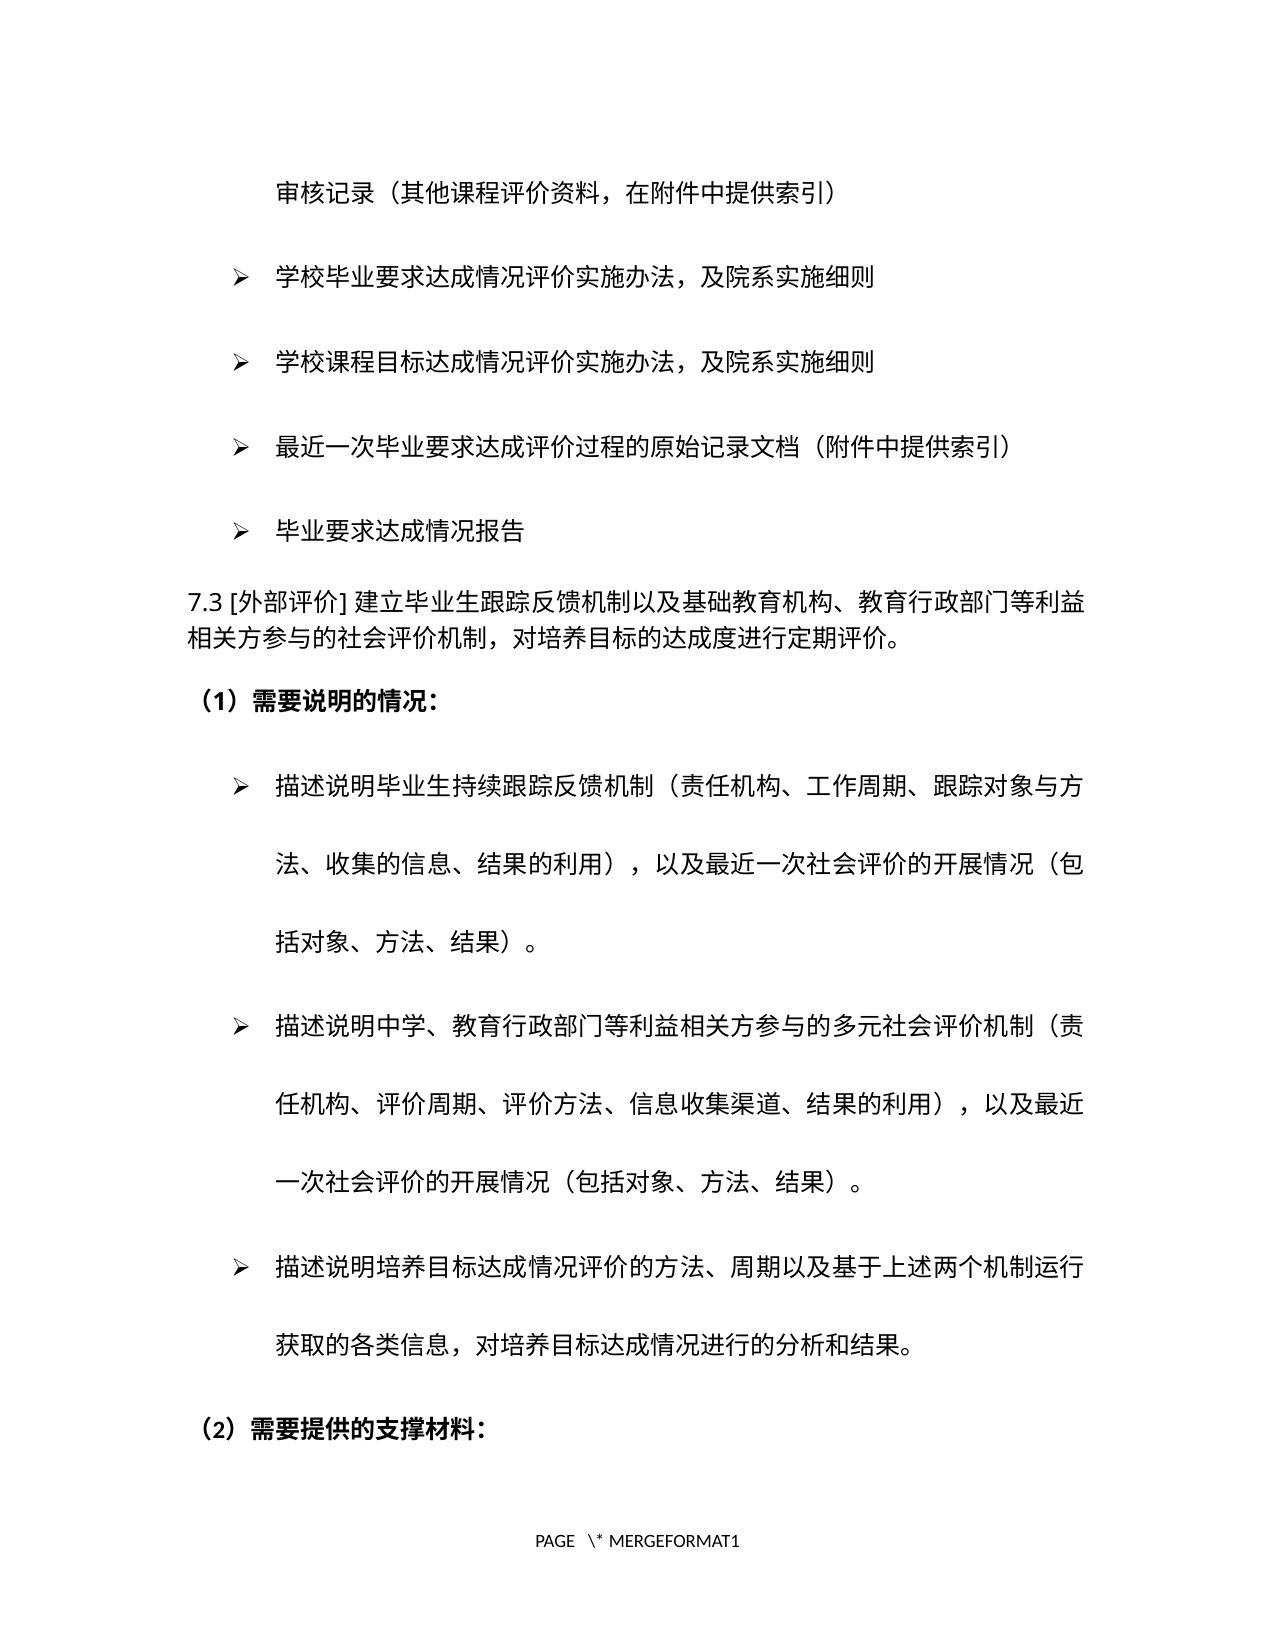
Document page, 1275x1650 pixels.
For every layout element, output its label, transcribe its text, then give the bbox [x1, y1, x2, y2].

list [231, 159, 1087, 224]
text 7.3 [外部评价] 建立毕业生跟踪反馈机制以及基础教育机构、教育行政部门等利益相关方参与的社会评价机制，对培养目标的达成度进行定期评价。 [187, 582, 1087, 655]
list 描述说明培养目标达成情况评价的方法、周期以及基于上述两个机制运行获取的各类信息，对培养目标达成情况进行的分析和结果。 [231, 1233, 1087, 1376]
text （2）需要提供的支撑材料： [187, 1396, 1087, 1461]
list 学校毕业要求达成情况评价实施办法，及院系实施细则 [231, 243, 1087, 308]
list 描述说明毕业生持续跟踪反馈机制（责任机构、工作周期、跟踪对象与方法、收集的信息、结果的利用），以及最近一次社会评价的开展情况（包括对象、方法、结果）。 [231, 752, 1087, 973]
text （1）需要说明的情况： [187, 667, 1087, 732]
list 毕业要求达成情况报告 [231, 497, 1087, 562]
list 学校课程目标达成情况评价实施办法，及院系实施细则 [231, 328, 1087, 393]
list 描述说明中学、教育行政部门等利益相关方参与的多元社会评价机制（责任机构、评价周期、评价方法、信息收集渠道、结果的利用），以及最近一次社会评价的开展情况（包括对象、方法、结果）。 [231, 992, 1087, 1213]
list 最近一次毕业要求达成评价过程的原始记录文档（附件中提供索引） [231, 413, 1087, 478]
